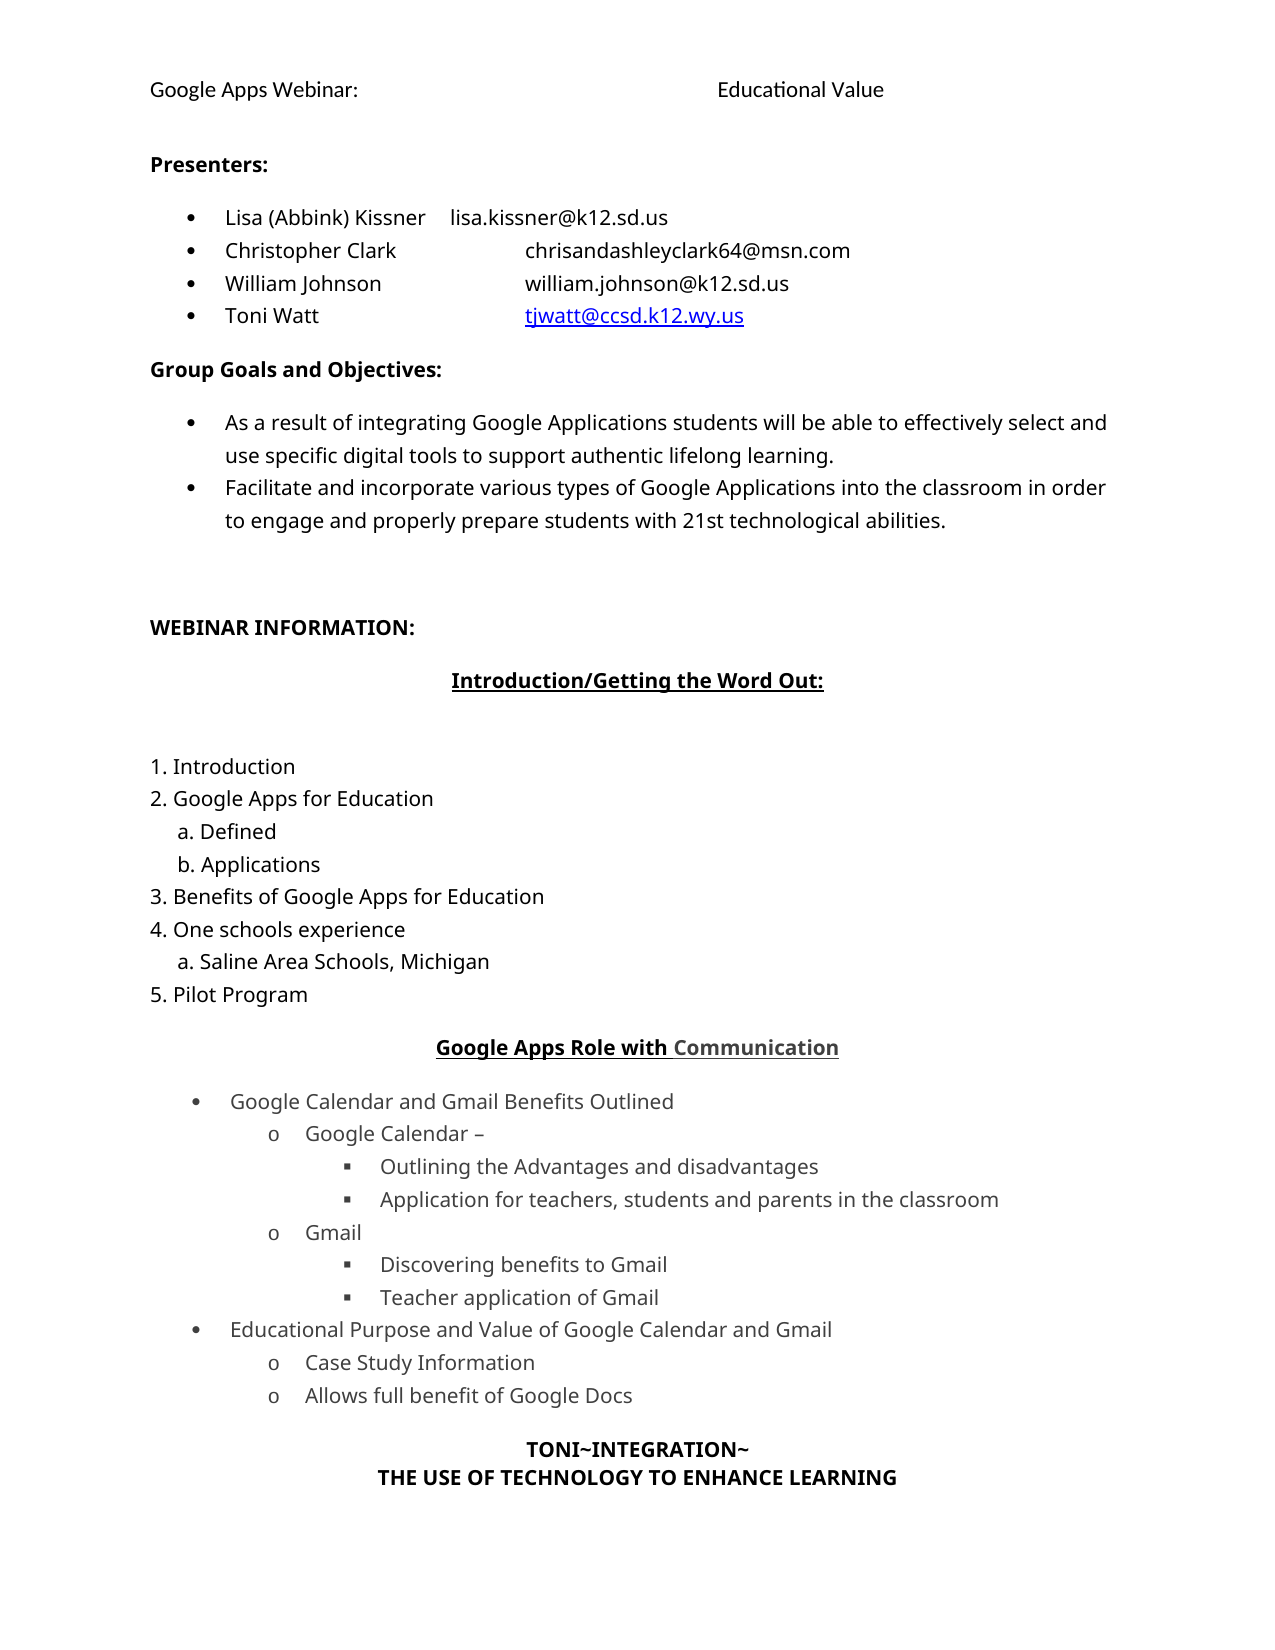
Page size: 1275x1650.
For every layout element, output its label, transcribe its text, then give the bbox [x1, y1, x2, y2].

text Toni~Integration~ [150, 1435, 1125, 1463]
list William Johnson william.johnson@k12.sd.us [187, 269, 1125, 297]
list Christopher Clark chrisandashleyclark64@msn.com [187, 236, 1125, 264]
list Teacher application of Gmail [342, 1283, 1125, 1311]
text Google Apps Role with Communication [150, 1033, 1125, 1062]
list Google Calendar – [267, 1119, 1125, 1148]
list Google Calendar and Gmail Benefits Outlined [192, 1087, 1125, 1115]
text 1. Introduction 2. Google Apps for Education a. Defined b. Applications 3. Benefits of Google Apps for Education 4. One schools experience a. Saline Area Schools, Michigan 5. Pilot Program [150, 752, 1125, 1008]
list Outlining the Advantages and disadvantages [342, 1152, 1125, 1181]
list Facilitate and incorporate various types of Google Applications into the classroom in order to engage and properly prepare students with 21st technological abilities. [187, 473, 1125, 534]
list Application for teachers, students and parents in the classroom [342, 1185, 1125, 1213]
text Presenters: [150, 150, 1125, 178]
text Group Goals and Objectives: [150, 355, 1125, 383]
list Lisa (Abbink) Kissner lisa.kissner@k12.sd.us [187, 203, 1125, 232]
text Introduction/Getting the Word Out: [150, 666, 1125, 727]
list Educational Purpose and Value of Google Calendar and Gmail [192, 1316, 1125, 1344]
list Case Study Information [267, 1348, 1125, 1377]
text WEBINAR INFORMATION: [150, 613, 1125, 641]
list Gmail [267, 1218, 1125, 1246]
list As a result of integrating Google Applications students will be able to effectively select and use specific digital tools to support authentic lifelong learning. [187, 408, 1125, 469]
text The use of technology to enhance learning [150, 1463, 1125, 1492]
list Discovering benefits to Gmail [342, 1250, 1125, 1279]
list Toni Watt tjwatt@ccsd.k12.wy.us [187, 301, 1125, 330]
list Allows full benefit of Google Docs [267, 1381, 1125, 1409]
